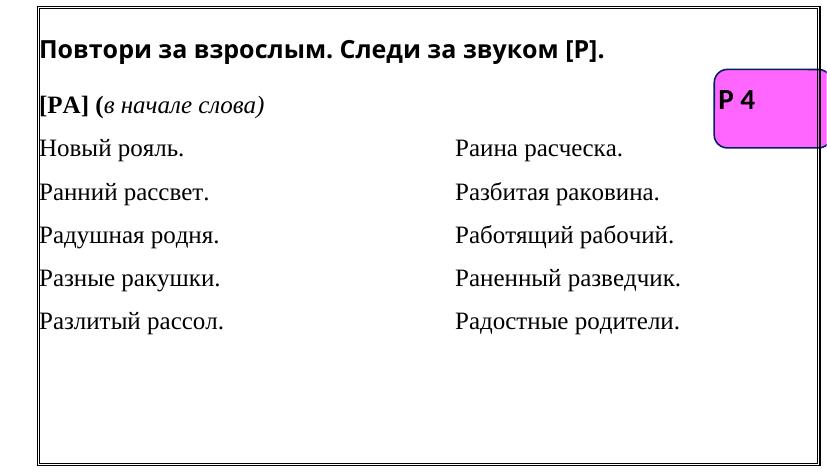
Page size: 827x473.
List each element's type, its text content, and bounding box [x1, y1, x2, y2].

text Новый рояль. [40, 133, 389, 162]
text Радостные родители. [455, 306, 805, 335]
text Разлитый рассол. [40, 306, 389, 335]
text Разные ракушки. [40, 263, 389, 292]
text Ранний рассвет. [40, 177, 389, 205]
text Раненный разведчик. [455, 263, 805, 292]
text [РА] (в начале слова) [40, 90, 805, 119]
text Разбитая раковина. [455, 177, 805, 205]
text Раина расческа. [455, 133, 805, 162]
text Работящий рабочий. [455, 220, 805, 248]
text Радушная родня. [40, 220, 389, 248]
